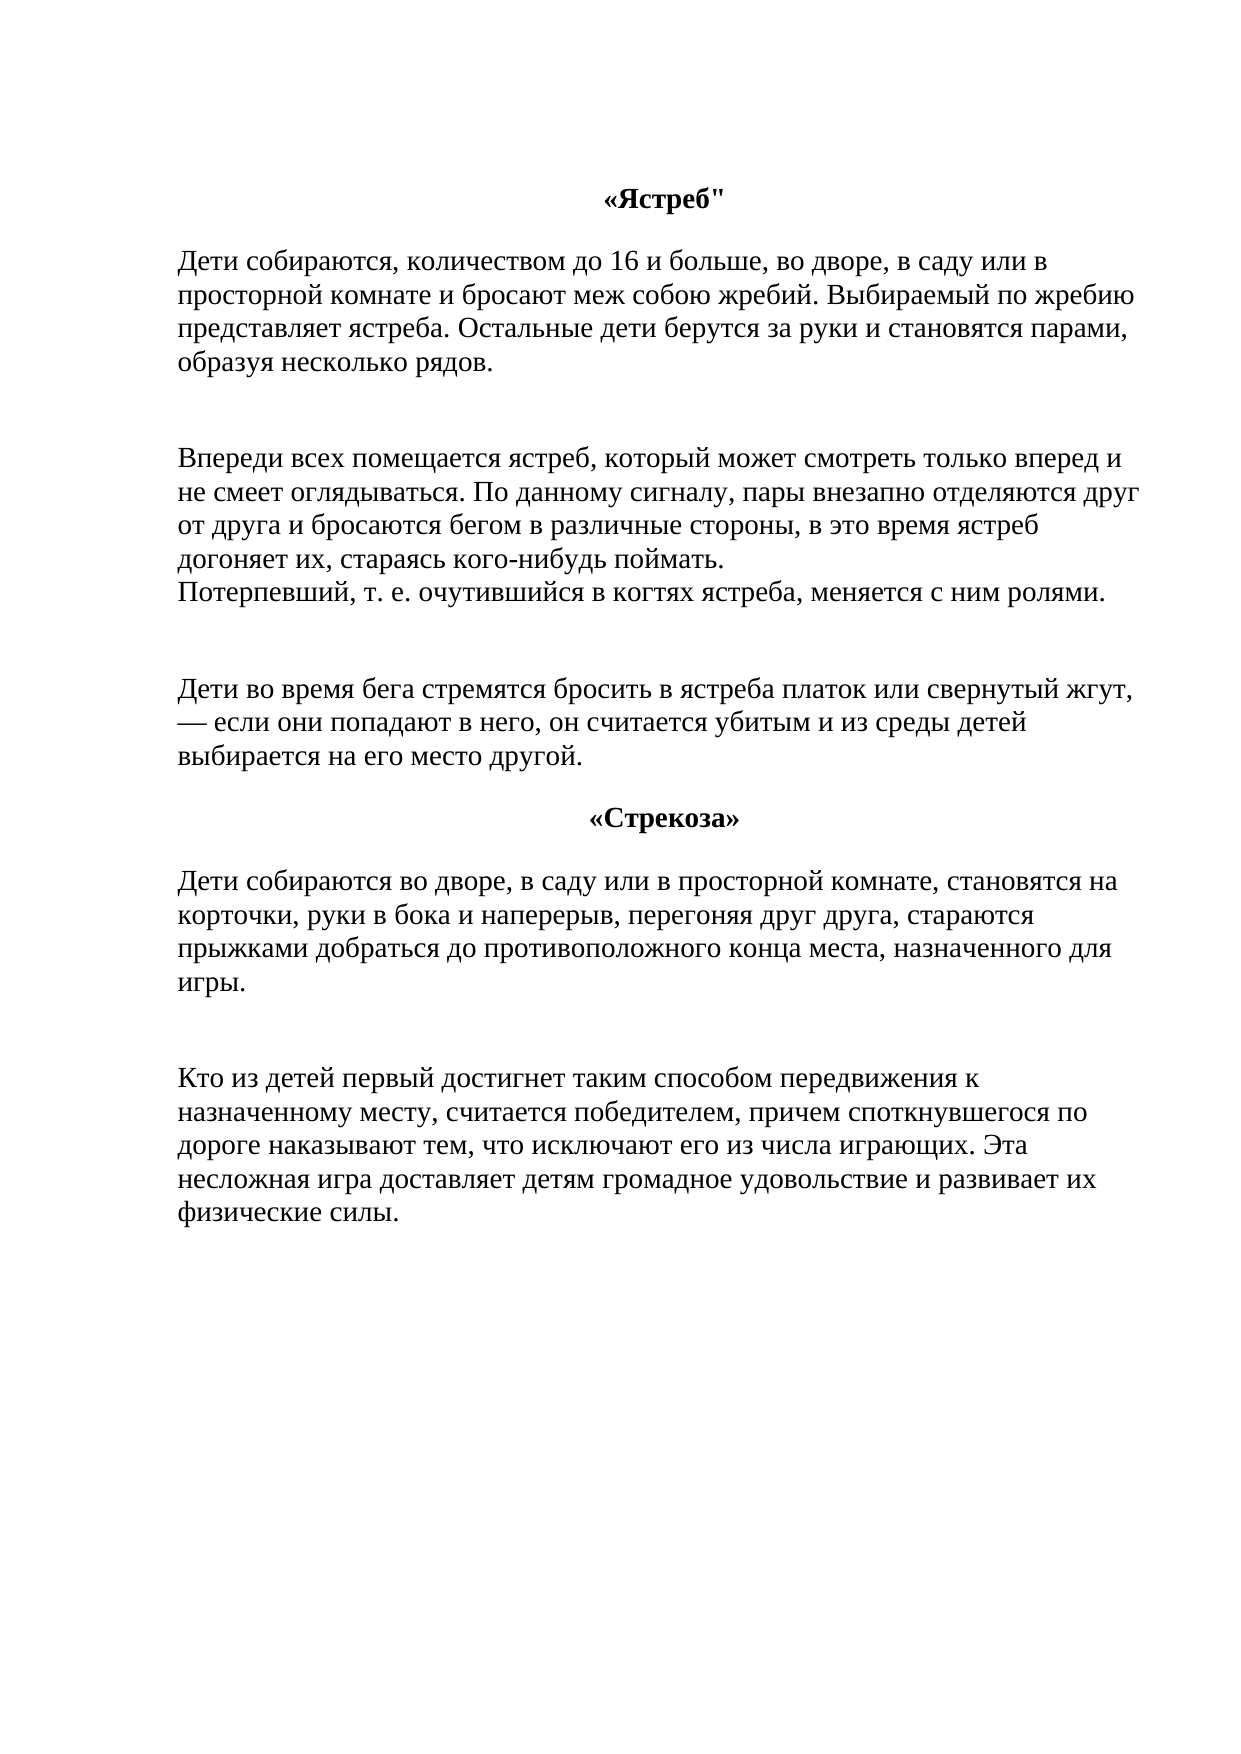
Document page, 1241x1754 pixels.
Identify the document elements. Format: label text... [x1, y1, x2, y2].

text «Стрекоза» [177, 801, 1152, 834]
text Дети собираются, количеством до 16 и больше, во дворе, в саду или в просторной комнате и бросают меж собою жребий. Выбираемый по жребию представляет ястреба. Остальные дети берутся за руки и становятся парами, образуя несколько рядов. [177, 243, 1152, 378]
text Дети во время бега стремятся бросить в ястреба платок или свернутый жгут, — если они попадают в него, он считается убитым и из среды детей выбирается на его место другой. [177, 637, 1152, 771]
text Впереди всех помещается ястреб, который может смотреть только вперед и не смеет оглядываться. По данному сигналу, пары внезапно отделяются друг от друга и бросаются бегом в различные стороны, в это время ястреб догоняет их, стараясь кого-нибудь поймать. Потерпевший, т. е. очутившийся в когтях ястреба, меняется с ним ролями. [177, 407, 1152, 608]
text Кто из детей первый достигнет таким способом передвижения к назначенному месту, считается победителем, причем споткнувшегося по дороге наказывают тем, что исключают его из числа играющих. Эта несложная игра доставляет детям громадное удовольствие и развивает их физические силы. [177, 1027, 1152, 1228]
text «Ястреб" [177, 181, 1152, 214]
text Дети собираются во дворе, в саду или в просторной комнате, становятся на корточки, руки в бока и наперерыв, перегоняя друг друга, стараются прыжками добраться до противоположного конца места, назначенного для игры. [177, 863, 1152, 997]
